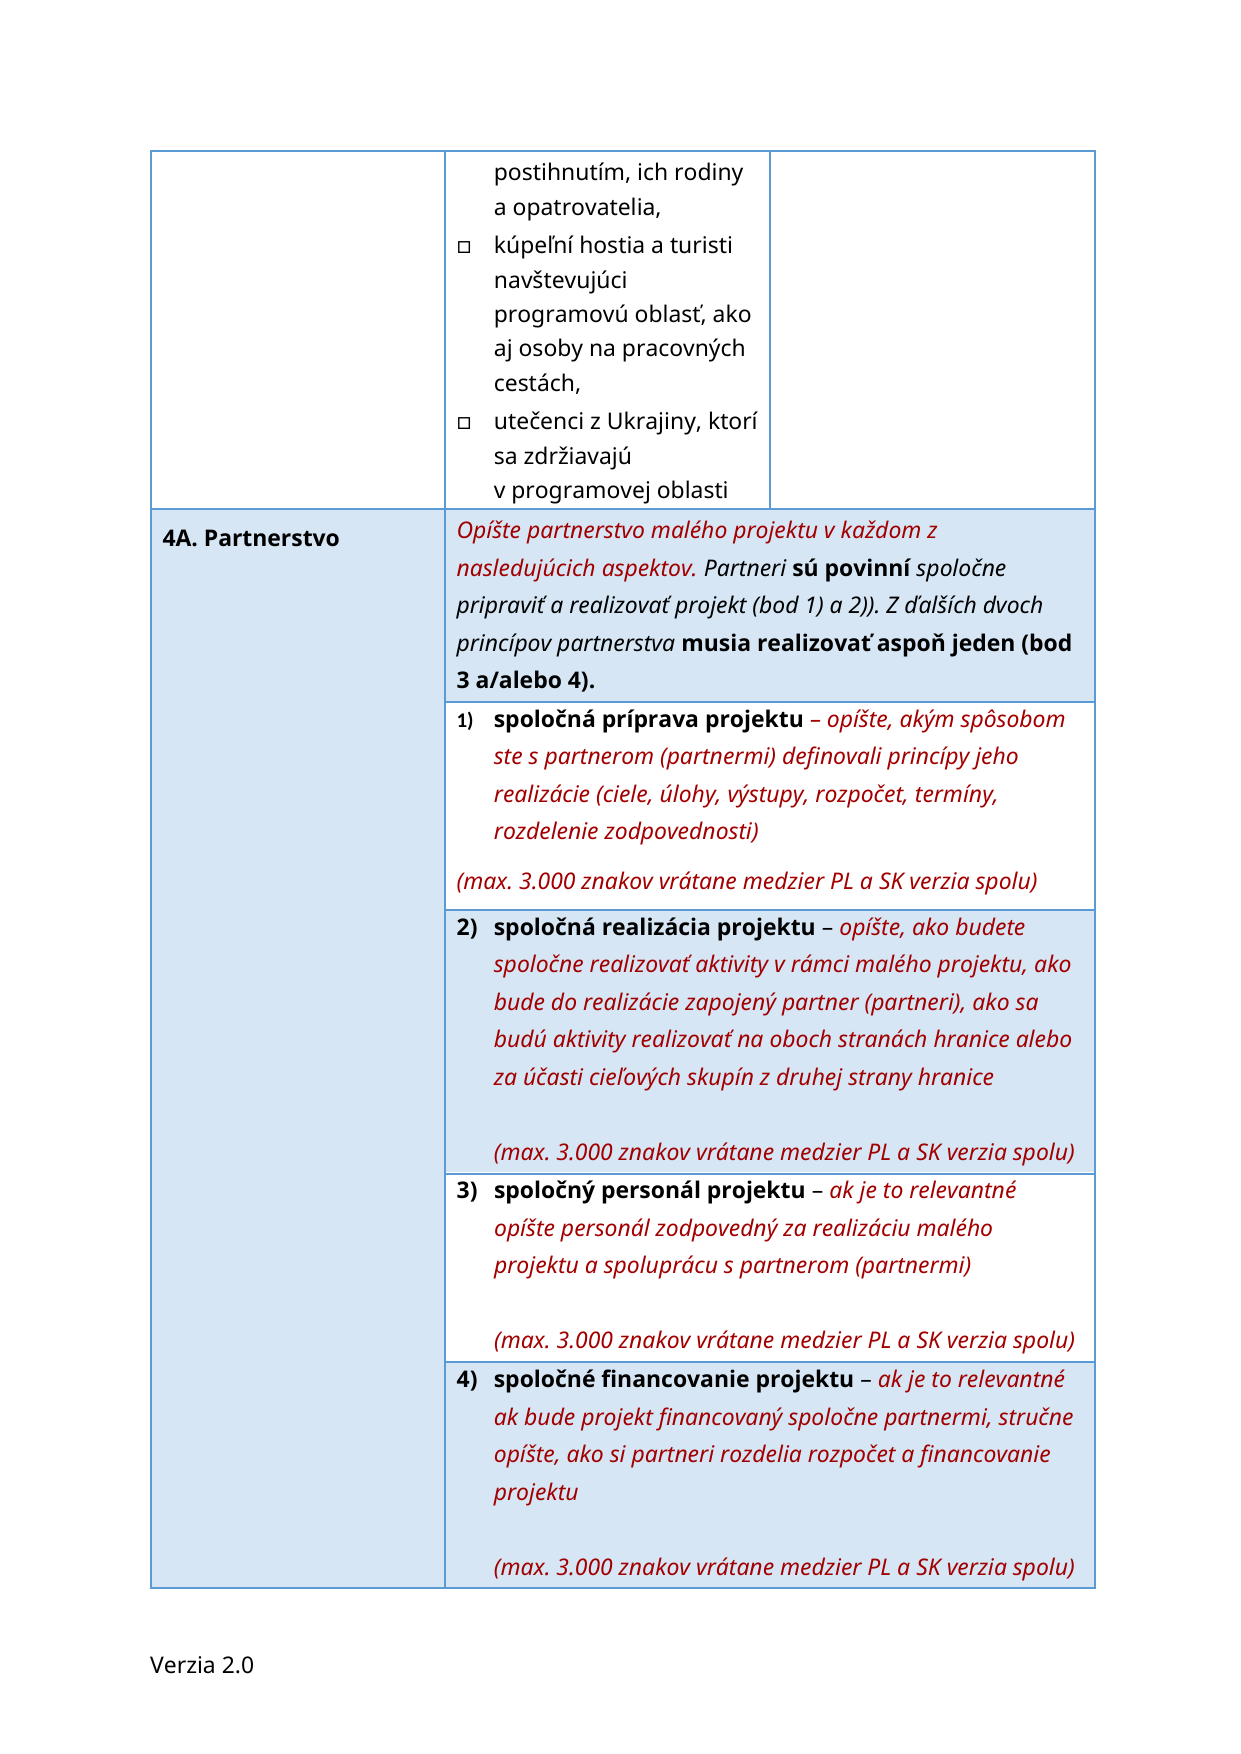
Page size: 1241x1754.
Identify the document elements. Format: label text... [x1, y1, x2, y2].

table_cell spoločný personál projektu – ak je to relevantné opíšte personál zodpovedný za realizáciu malého projektu a spoluprácu s partnerom (partnermi) (max. 3.000 znakov vrátane medzier PL a SK verzia spolu) [446, 1175, 1094, 1361]
table_cell 4A. Partnerstvo [152, 510, 444, 1587]
table_cell spoločné financovanie projektu – ak je to relevantné ak bude projekt financovaný spoločne partnermi, stručne opíšte, ako si partneri rozdelia rozpočet a financovanie projektu (max. 3.000 znakov vrátane medzier PL a SK verzia spolu) [446, 1363, 1094, 1587]
table_cell spoločná príprava projektu – opíšte, akým spôsobom ste s partnerom (partnermi) definovali princípy jeho realizácie (ciele, úlohy, výstupy, rozpočet, termíny, rozdelenie zodpovednosti) (max. 3.000 znakov vrátane medzier PL a SK verzia spolu) [446, 703, 1094, 909]
table_cell Opíšte partnerstvo malého projektu v každom z nasledujúcich aspektov. Partneri sú povinní spoločne pripraviť a realizovať projekt (bod 1) a 2)). Z ďalších dvoch princípov partnerstva musia realizovať aspoň jeden (bod 3 a/alebo 4). [446, 510, 1094, 701]
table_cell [446, 152, 769, 508]
table_cell [152, 152, 444, 508]
table_cell spoločná realizácia projektu – opíšte, ako budete spoločne realizovať aktivity v rámci malého projektu, ako bude do realizácie zapojený partner (partneri), ako sa budú aktivity realizovať na oboch stranách hranice alebo za účasti cieľových skupín z druhej strany hranice (max. 3.000 znakov vrátane medzier PL a SK verzia spolu) [446, 911, 1094, 1172]
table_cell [771, 152, 1094, 508]
